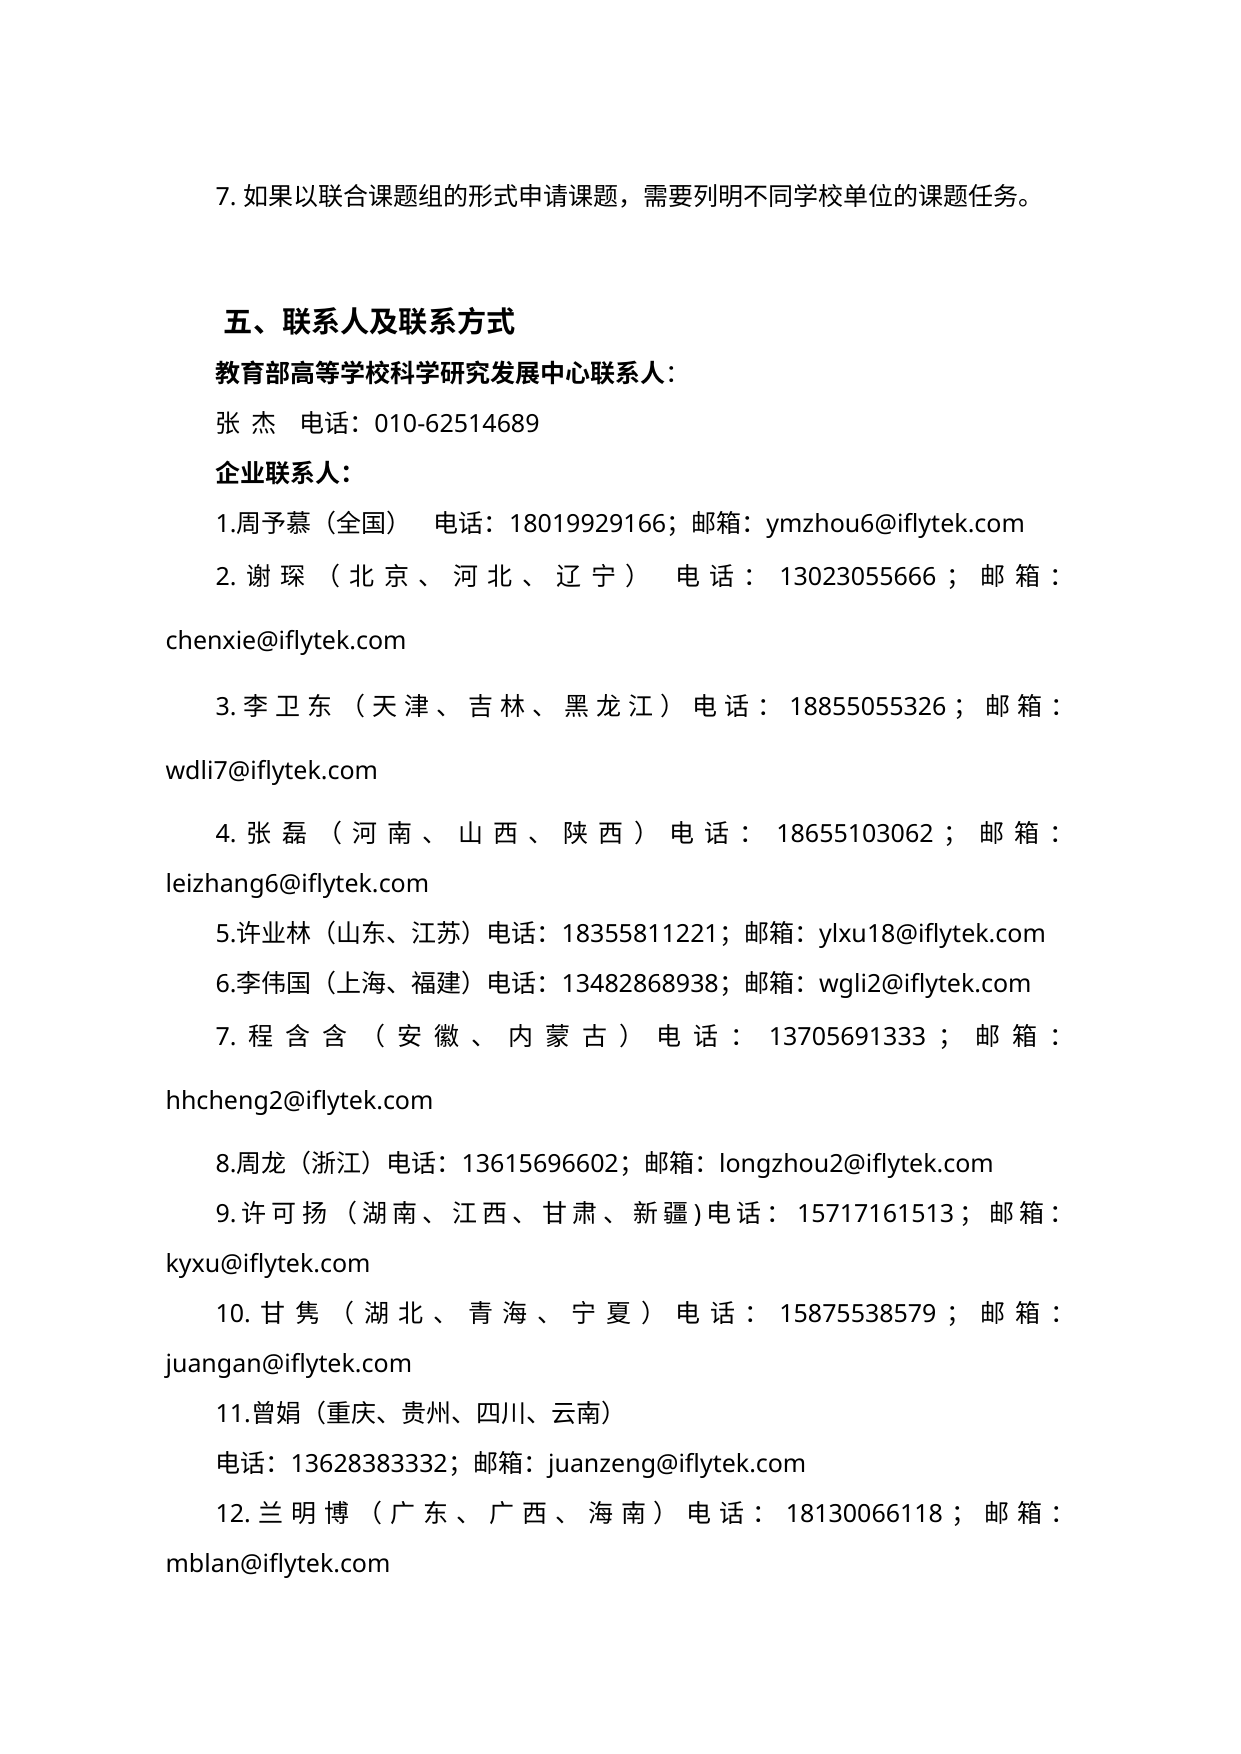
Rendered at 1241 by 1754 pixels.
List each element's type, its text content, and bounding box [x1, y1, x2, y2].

text 教育部高等学校科学研究发展中心联系人： [165, 342, 1075, 392]
text 12.兰明博（广东、广西、海南）电话：18130066118；邮箱：mblan@iflytek.com [165, 1482, 1075, 1582]
text 6.李伟国（上海、福建）电话：13482868938；邮箱：wgli2@iflytek.com [165, 952, 1075, 1002]
text 7. 如果以联合课题组的形式申请课题，需要列明不同学校单位的课题任务。 [165, 162, 1075, 227]
text 4.张磊（河南、山西、陕西）电话：18655103062；邮箱：leizhang6@iflytek.com [165, 802, 1075, 902]
text 9.许可扬（湖南、江西、甘肃、新疆)电话：15717161513；邮箱：kyxu@iflytek.com [165, 1182, 1075, 1282]
text 8.周龙（浙江）电话：13615696602；邮箱：longzhou2@iflytek.com [165, 1132, 1075, 1182]
text 11.曾娟（重庆、贵州、四川、云南） [165, 1382, 1075, 1432]
text 企业联系人： [165, 442, 1075, 492]
text 2.谢琛（北京、河北、辽宁） 电话：13023055666；邮箱：chenxie@iflytek.com [165, 542, 1075, 672]
text 1.周予慕（全国） 电话：18019929166；邮箱：ymzhou6@iflytek.com [165, 492, 1075, 542]
text 5.许业林（山东、江苏）电话：18355811221；邮箱：ylxu18@iflytek.com [165, 902, 1075, 952]
subtitle 五、联系人及联系方式 [165, 292, 1075, 342]
text 3.李卫东（天津、吉林、黑龙江）电话：18855055326；邮箱：wdli7@iflytek.com [165, 672, 1075, 802]
text 10.甘隽（湖北、青海、宁夏）电话：15875538579；邮箱：juangan@iflytek.com [165, 1282, 1075, 1382]
text 张 杰 电话：010-62514689 [165, 392, 1075, 442]
text 电话：13628383332；邮箱：juanzeng@iflytek.com [165, 1432, 1075, 1482]
text 7.程含含（安徽、内蒙古）电话：13705691333；邮箱：hhcheng2@iflytek.com [165, 1002, 1075, 1132]
